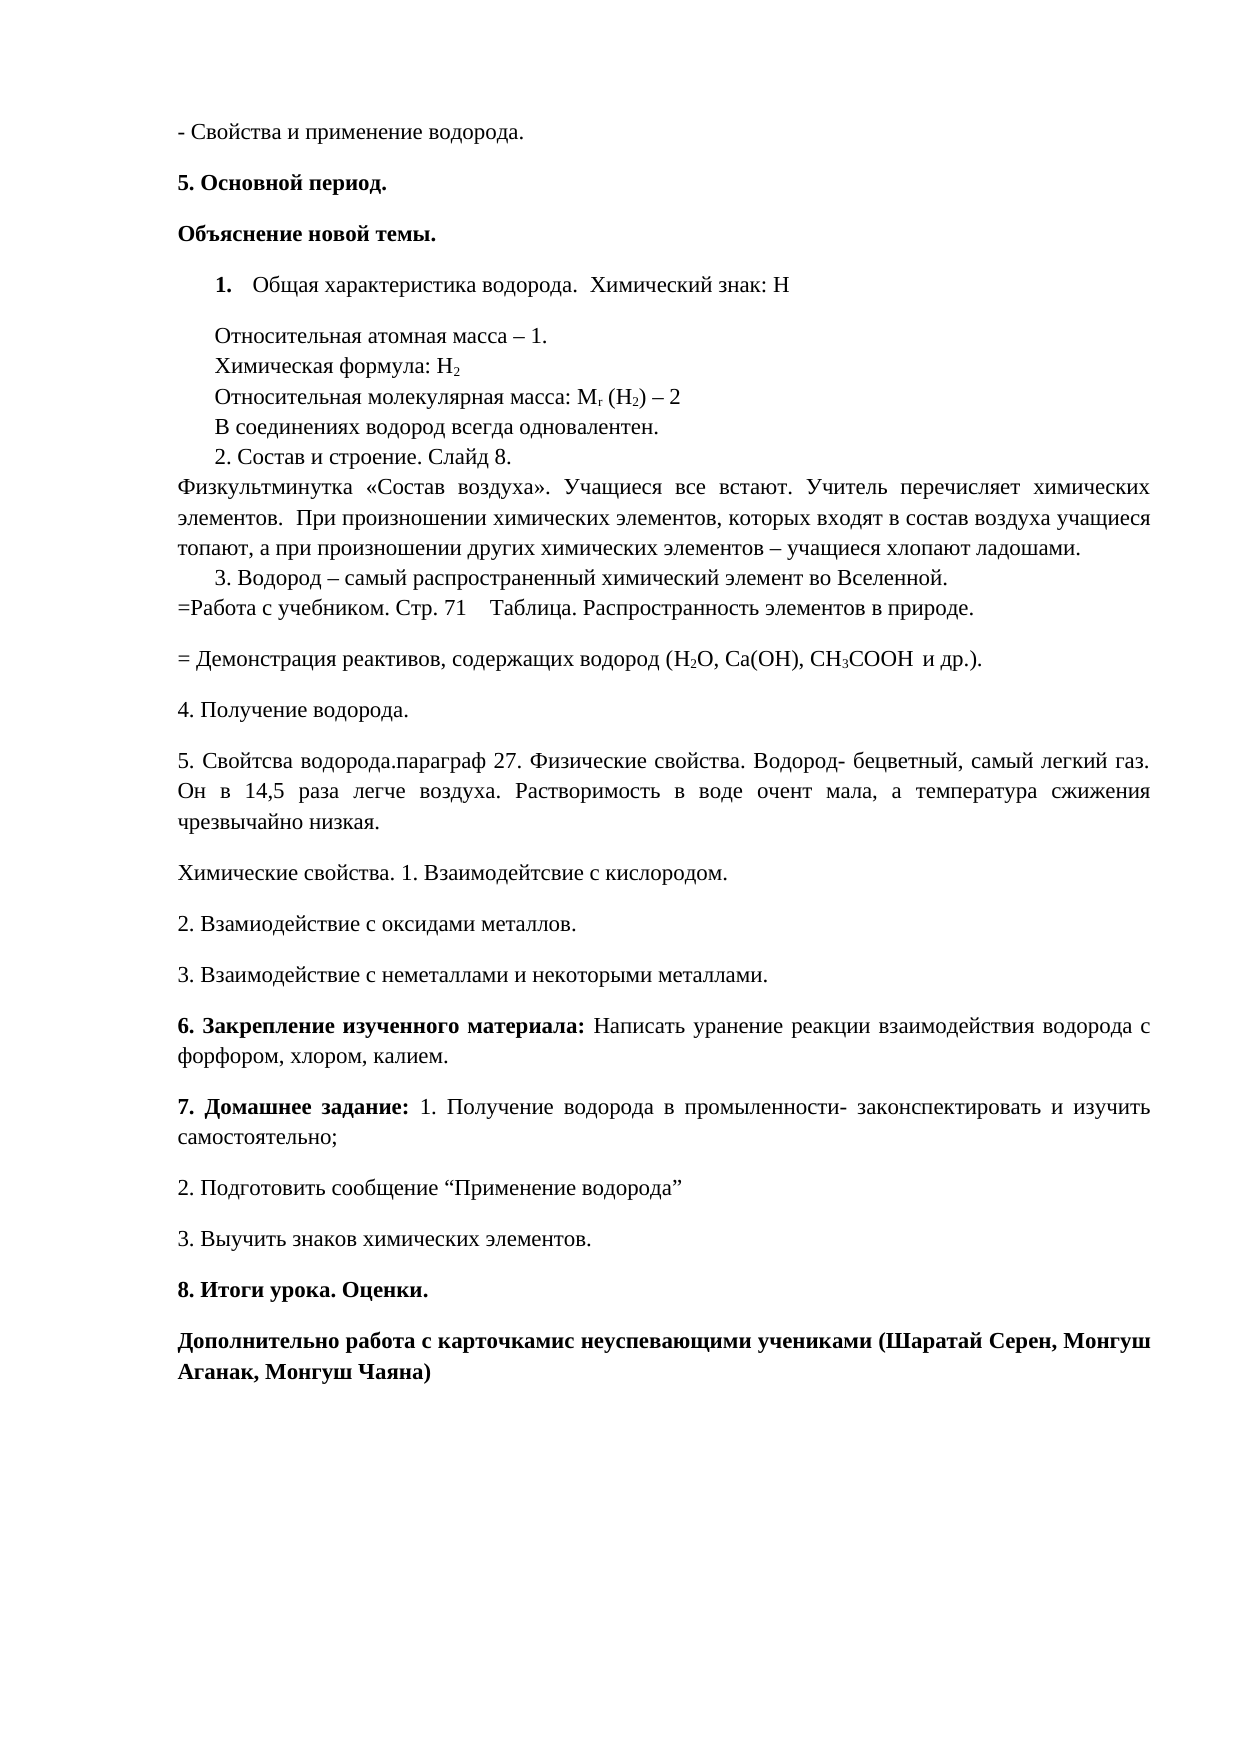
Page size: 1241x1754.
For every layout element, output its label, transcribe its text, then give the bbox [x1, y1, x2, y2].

text 3. Водород – самый распространенный химический элемент во Вселенной. [214, 564, 1152, 590]
text Объяснение новой темы. [177, 220, 1152, 247]
text 2. Взамиодействие с оксидами металлов. [177, 910, 1152, 936]
text - Свойства и применение водорода. [177, 118, 1152, 144]
text 7. Домашнее задание: 1. Получение водорода в промыленности- законспектировать и изучить самостоятельно; [177, 1093, 1152, 1150]
text 5. Основной период. [177, 169, 1152, 196]
text Относительная атомная масса – 1. [214, 322, 1152, 349]
text 2. Состав и строение. Слайд 8. [214, 443, 1152, 469]
text = Демонстрация реактивов, содержащих водород (H2O, Ca(OH), CH3COOH и др.). [177, 645, 1152, 672]
text Химическая формула: Н2 [214, 352, 1152, 379]
text 2. Подготовить сообщение “Применение водорода” [177, 1174, 1152, 1201]
text В соединениях водород всегда одновалентен. [214, 413, 1152, 439]
text =Работа с учебником. Стр. 71 Таблица. Распространность элементов в природе. [177, 594, 1152, 621]
text Химические свойства. 1. Взаимодейтсвие с кислородом. [177, 859, 1152, 885]
text Относительная молекулярная масса: Мr (Н2) – 2 [214, 383, 1152, 409]
text 3. Взаимодействие с неметаллами и некоторыми металлами. [177, 961, 1152, 987]
text 4. Получение водорода. [177, 696, 1152, 723]
text Дополнительно работа с карточкамис неуспевающими учениками (Шаратай Серен, Монгуш Аганак, Монгуш Чаяна) [177, 1327, 1152, 1384]
text Физкультминутка «Состав воздуха». Учащиеся все встают. Учитель перечисляет химических элементов. При произношении химических элементов, которых входят в состав воздуха учащиеся топают, а при произношении других химических элементов – учащиеся хлопают ладошами. [177, 473, 1152, 560]
text 5. Свойтсва водорода.параграф 27. Физические свойства. Водород- бецветный, самый легкий газ. Он в 14,5 раза легче воздуха. Растворимость в воде очент мала, а температура сжижения чрезвычайно низкая. [177, 747, 1152, 834]
text 8. Итоги урока. Оценки. [177, 1276, 1152, 1303]
list Общая характеристика водорода. Химический знак: Н [215, 271, 1152, 298]
text 3. Выучить знаков химических элементов. [177, 1225, 1152, 1252]
text 6. Закрепление изученного материала: Написать уранение реакции взаимодействия водорода с форфором, хлором, калием. [177, 1012, 1152, 1068]
